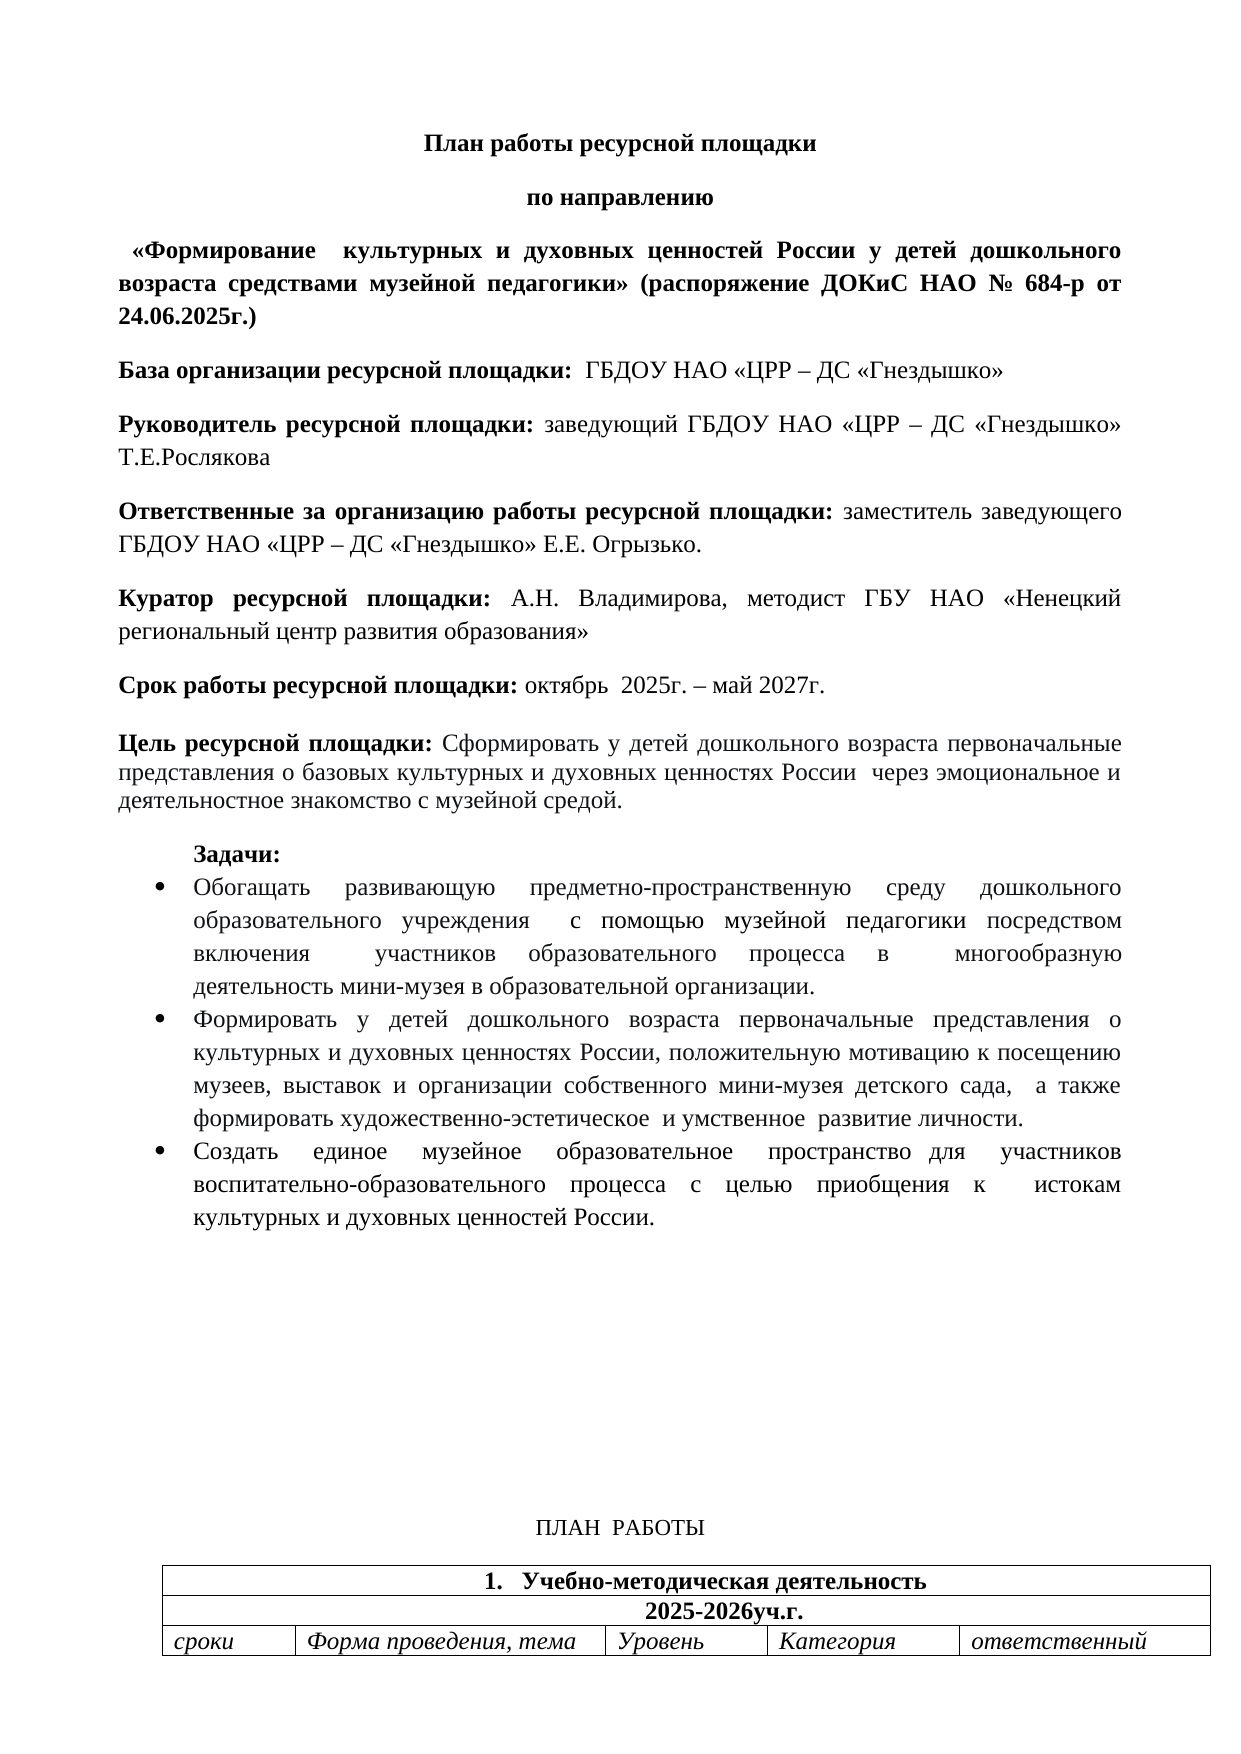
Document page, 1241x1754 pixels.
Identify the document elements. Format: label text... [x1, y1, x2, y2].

text База организации ресурсной площадки: ГБДОУ НАО «ЦРР – ДС «Гнездышко» [118, 355, 1122, 384]
list Создать единое музейное образовательное пространство для участников воспитательно-образовательного процесса с целью приобщения к истокам культурных и духовных ценностей России. [156, 1136, 1122, 1231]
table_cell 2025-2026уч.г. [163, 1596, 1210, 1625]
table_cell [296, 1626, 605, 1654]
text ПЛАН РАБОТЫ [118, 1514, 1122, 1541]
table_cell сроки [163, 1626, 295, 1654]
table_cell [768, 1626, 959, 1654]
list Задачи: [193, 839, 1122, 868]
list Формировать у детей дошкольного возраста первоначальные представления о культурных и духовных ценностях России, положительную мотивацию к посещению музеев, выставок и организации собственного мини-музея детского сада, а также формировать художественно-эстетическое и умственное развитие личности. [156, 1004, 1122, 1132]
text по направлению [118, 182, 1122, 210]
text Ответственные за организацию работы ресурсной площадки: заместитель заведующего ГБДОУ НАО «ЦРР – ДС «Гнездышко» Е.Е. Огрызько. [118, 496, 1122, 558]
list Обогащать развивающую предметно-пространственную среду дошкольного образовательного учреждения с помощью музейной педагогики посредством включения участников образовательного процесса в многообразную деятельность мини-музея в образовательной организации. [156, 872, 1122, 1000]
text Куратор ресурсной площадки: А.Н. Владимирова, методист ГБУ НАО «Ненецкий региональный центр развития образования» [118, 583, 1122, 645]
table_header Учебно-методическая деятельность [163, 1566, 1210, 1595]
text Срок работы ресурсной площадки: октябрь 2025г. – май 2027г. [118, 670, 1122, 698]
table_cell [606, 1626, 767, 1654]
text План работы ресурсной площадки [118, 128, 1122, 156]
text «Формирование культурных и духовных ценностей России у детей дошкольного возраста средствами музейной педагогики» (распоряжение ДОКиС НАО № 684-р от 24.06.2025г.) [118, 235, 1122, 330]
text Цель ресурсной площадки: Сформировать у детей дошкольного возраста первоначальные представления о базовых культурных и духовных ценностях России через эмоциональное и деятельностное знакомство с музейной средой. [118, 728, 1122, 814]
text Руководитель ресурсной площадки: заведующий ГБДОУ НАО «ЦРР – ДС «Гнездышко» Т.Е.Рослякова [118, 409, 1122, 471]
table_cell ответственный [960, 1626, 1210, 1654]
